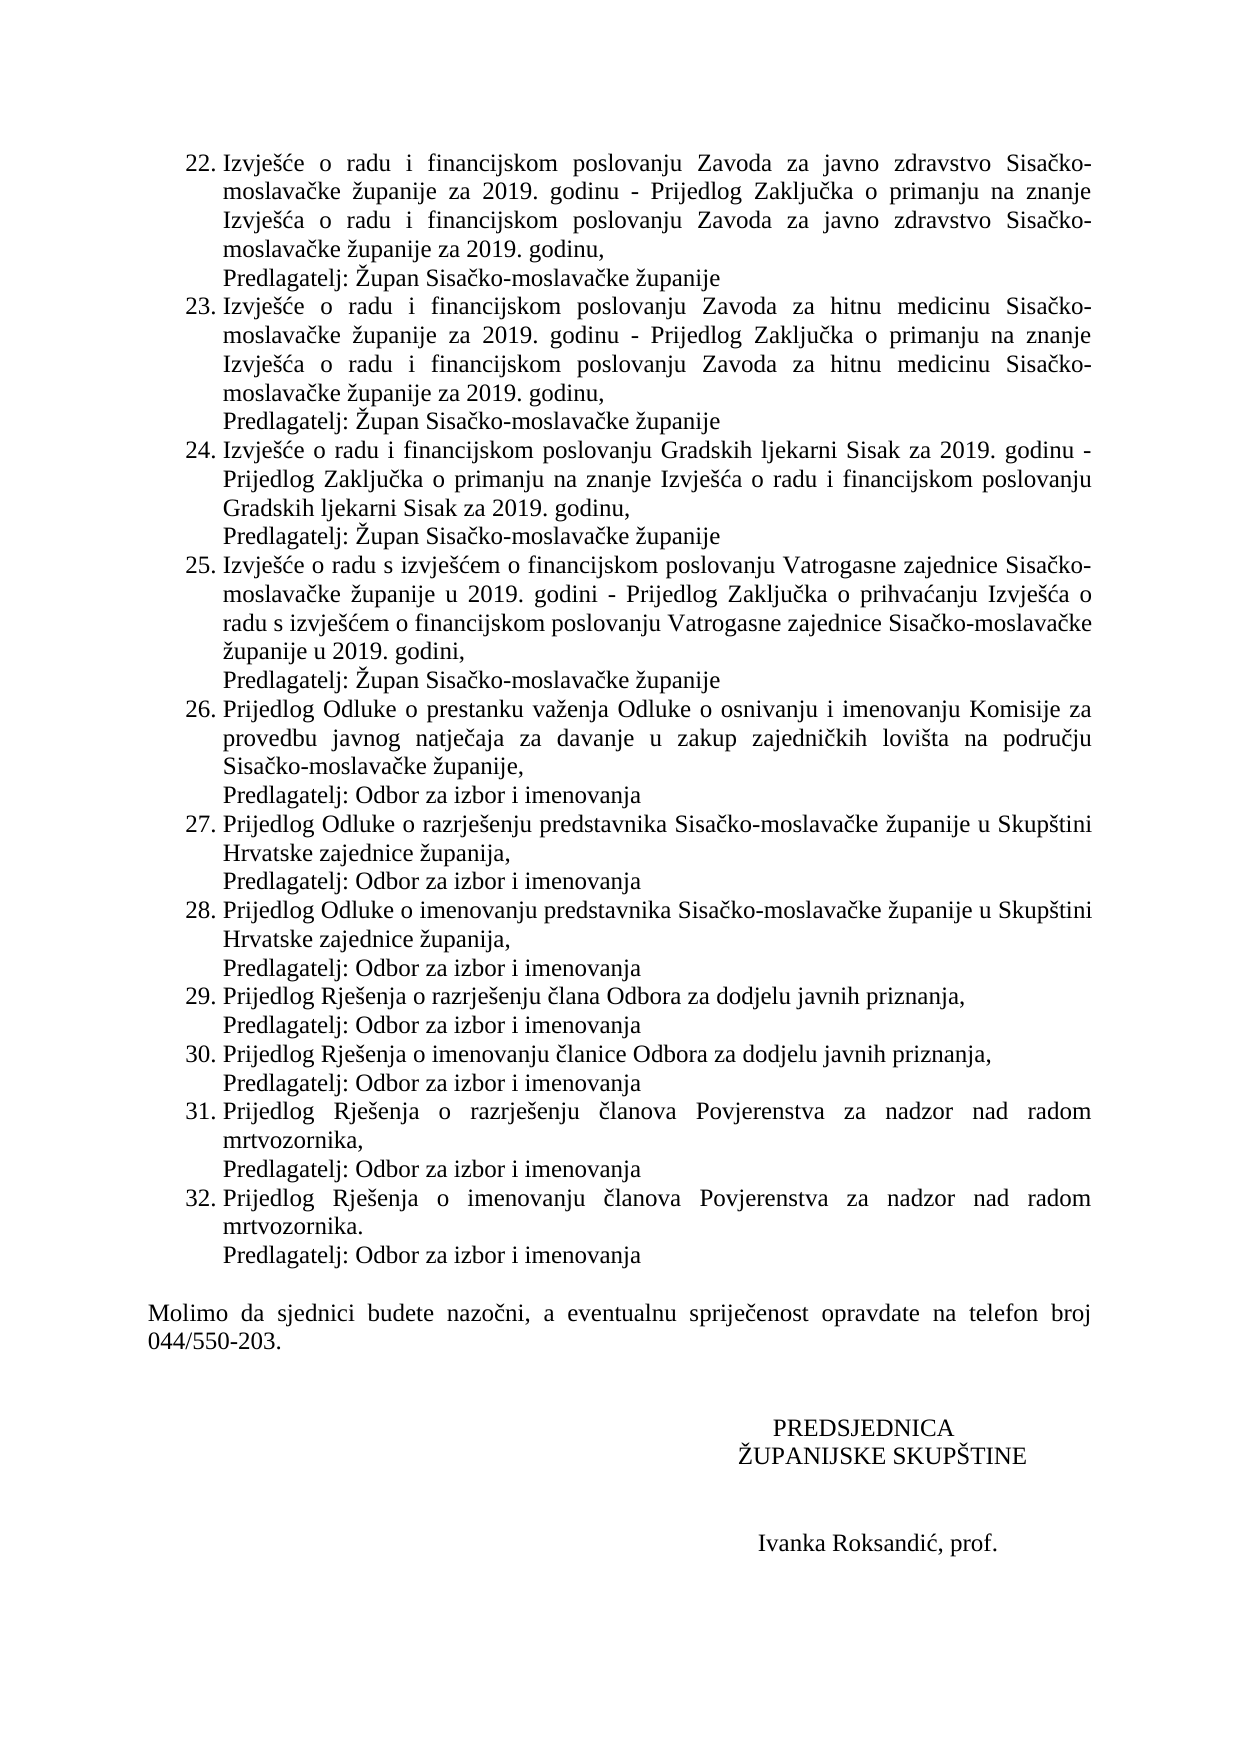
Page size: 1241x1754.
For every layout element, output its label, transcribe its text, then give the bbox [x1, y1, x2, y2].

list Izvješće o radu i financijskom poslovanju Gradskih ljekarni Sisak za 2019. godinu - Prijedlog Zaključka o primanju na znanje Izvješća o radu i financijskom poslovanju Gradskih ljekarni Sisak za 2019. godinu, [185, 435, 1093, 521]
list Predlagatelj: Župan Sisačko-moslavačke županije [223, 263, 1093, 291]
list Predlagatelj: Odbor za izbor i imenovanja [223, 866, 1093, 895]
list Prijedlog Odluke o prestanku važenja Odluke o osnivanju i imenovanju Komisije za provedbu javnog natječaja za davanje u zakup zajedničkih lovišta na području Sisačko-moslavačke županije, [185, 694, 1093, 780]
list Izvješće o radu i financijskom poslovanju Zavoda za javno zdravstvo Sisačko-moslavačke županije za 2019. godinu - Prijedlog Zaključka o primanju na znanje Izvješća o radu i financijskom poslovanju Zavoda za javno zdravstvo Sisačko-moslavačke županije za 2019. godinu, [185, 148, 1093, 263]
list Predlagatelj: Odbor za izbor i imenovanja [223, 953, 1093, 981]
list Predlagatelj: Odbor za izbor i imenovanja [223, 780, 1093, 809]
list Predlagatelj: Odbor za izbor i imenovanja [223, 1068, 1093, 1096]
text Molimo da sjednici budete nazočni, a eventualnu spriječenost opravdate na telefon broj 044/550-203. [148, 1298, 1093, 1355]
list Predlagatelj: Odbor za izbor i imenovanja [223, 1010, 1093, 1039]
list Predlagatelj: Župan Sisačko-moslavačke županije [223, 406, 1093, 435]
list Izvješće o radu i financijskom poslovanju Zavoda za hitnu medicinu Sisačko-moslavačke županije za 2019. godinu - Prijedlog Zaključka o primanju na znanje Izvješća o radu i financijskom poslovanju Zavoda za hitnu medicinu Sisačko-moslavačke županije za 2019. godinu, [185, 291, 1093, 406]
list Predlagatelj: Župan Sisačko-moslavačke županije [223, 521, 1093, 550]
text ŽUPANIJSKE SKUPŠTINE [148, 1441, 1093, 1470]
list Prijedlog Rješenja o imenovanju članova Povjerenstva za nadzor nad radom mrtvozornika. [185, 1183, 1093, 1240]
text Ivanka Roksandić, prof. [148, 1528, 1093, 1556]
list Prijedlog Rješenja o razrješenju članova Povjerenstva za nadzor nad radom mrtvozornika, [185, 1096, 1093, 1154]
list Predlagatelj: Odbor za izbor i imenovanja [223, 1154, 1093, 1183]
list Prijedlog Rješenja o imenovanju članice Odbora za dodjelu javnih priznanja, [185, 1039, 1093, 1068]
list Prijedlog Odluke o razrješenju predstavnika Sisačko-moslavačke županije u Skupštini Hrvatske zajednice županija, [185, 809, 1093, 866]
list Predlagatelj: Župan Sisačko-moslavačke županije [223, 665, 1093, 694]
text PREDSJEDNICA [148, 1413, 1093, 1441]
list Izvješće o radu s izvješćem o financijskom poslovanju Vatrogasne zajednice Sisačko-moslavačke županije u 2019. godini - Prijedlog Zaključka o prihvaćanju Izvješća o radu s izvješćem o financijskom poslovanju Vatrogasne zajednice Sisačko-moslavačke županije u 2019. godini, [185, 550, 1093, 665]
list Prijedlog Rješenja o razrješenju člana Odbora za dodjelu javnih priznanja, [185, 981, 1093, 1010]
list Predlagatelj: Odbor za izbor i imenovanja [223, 1240, 1093, 1269]
list Prijedlog Odluke o imenovanju predstavnika Sisačko-moslavačke županije u Skupštini Hrvatske zajednice županija, [185, 895, 1093, 953]
